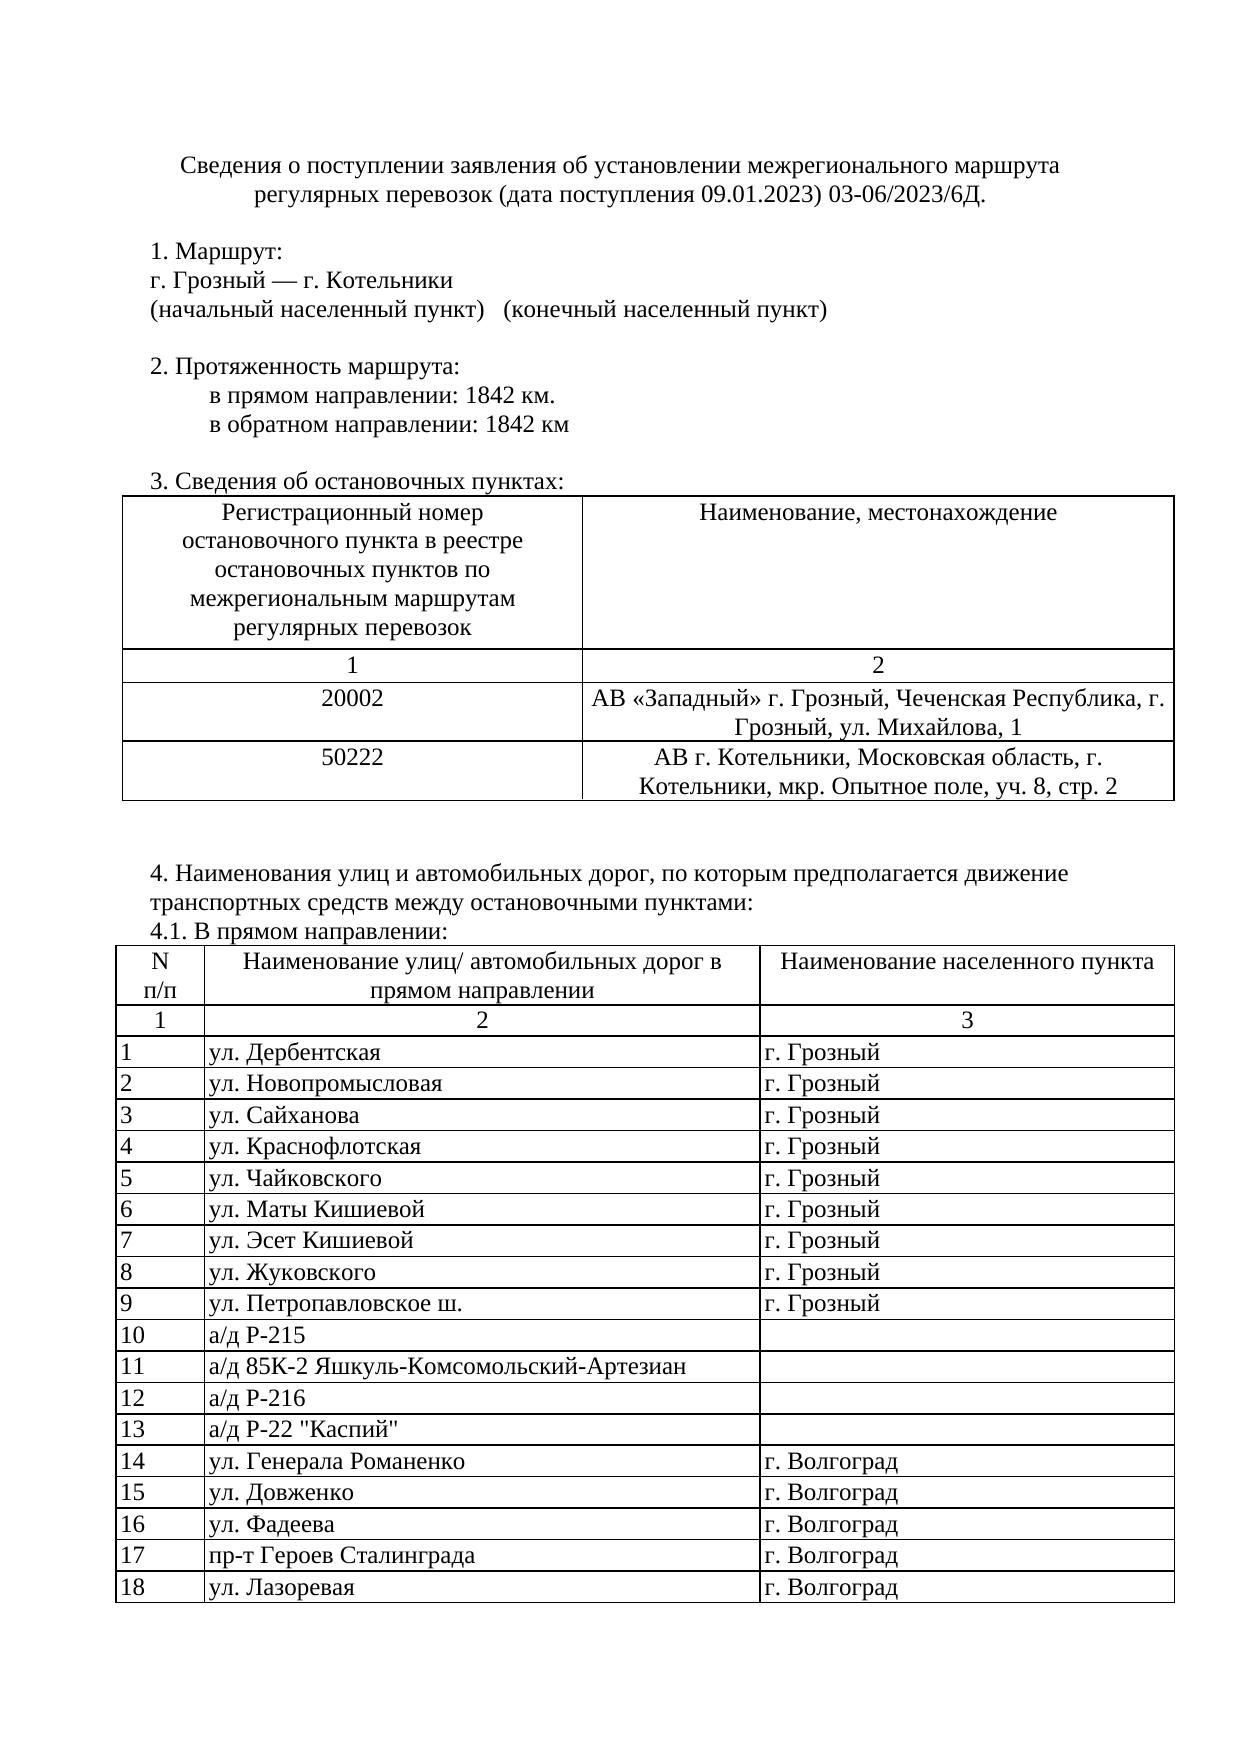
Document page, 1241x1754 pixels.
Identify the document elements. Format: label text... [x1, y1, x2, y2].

table_cell 6 [117, 1194, 204, 1224]
table_cell 3 [117, 1100, 204, 1130]
table_cell г. Грозный [761, 1163, 1174, 1193]
table_cell [761, 1320, 1174, 1350]
table_cell ул. Дербентская [205, 1037, 759, 1067]
table_header Наименование населенного пункта [761, 946, 1174, 1004]
table_cell 7 [117, 1226, 204, 1256]
table_header Наименование, местонахождение [583, 497, 1173, 648]
table_cell 17 [117, 1540, 204, 1570]
table_cell 11 [117, 1352, 204, 1381]
table_cell а/д Р-216 [205, 1383, 759, 1413]
table_cell АВ «Западный» г. Грозный, Чеченская Республика, г. Грозный, ул. Михайлова, 1 [583, 683, 1173, 740]
table_cell 2 [117, 1068, 204, 1098]
table_cell г. Грозный [761, 1289, 1174, 1318]
table_cell г. Волгоград [761, 1572, 1174, 1602]
table_cell ул. Маты Кишиевой [205, 1194, 759, 1224]
table_cell 8 [117, 1257, 204, 1287]
table_cell г. Грозный [761, 1131, 1174, 1161]
table_cell ул. Краснофлотская [205, 1131, 759, 1161]
table_cell ул. Новопромысловая [205, 1068, 759, 1098]
text (начальный населенный пункт) (конечный населенный пункт) [150, 294, 1090, 322]
table_cell 18 [117, 1572, 204, 1602]
table_cell г. Волгоград [761, 1477, 1174, 1507]
table_cell 1 [117, 1006, 204, 1035]
table_cell а/д 85К-2 Яшкуль-Комсомольский-Артезиан [205, 1352, 759, 1381]
table_cell 15 [117, 1477, 204, 1507]
table_cell [761, 1383, 1174, 1413]
text 3. Сведения об остановочных пунктах: [150, 466, 1090, 495]
table_cell 12 [117, 1383, 204, 1413]
table_cell ул. Довженко [205, 1477, 759, 1507]
text в прямом направлении: 1842 км. [150, 380, 1090, 409]
table_cell 10 [117, 1320, 204, 1350]
table_cell ул. Лазоревая [205, 1572, 759, 1602]
table_header Наименование улиц/ автомобильных дорог в прямом направлении [205, 946, 759, 1004]
table_cell ул. Эсет Кишиевой [205, 1226, 759, 1256]
table_cell 50222 [123, 742, 582, 799]
table_cell г. Грозный [761, 1226, 1174, 1256]
table_cell [761, 1352, 1174, 1381]
table_cell 13 [117, 1415, 204, 1444]
table_cell г. Волгоград [761, 1540, 1174, 1570]
table_cell 14 [117, 1446, 204, 1476]
table_header Регистрационный номер остановочного пункта в реестре остановочных пунктов по межрегиональным маршрутам регулярных перевозок [123, 497, 582, 648]
text 4.1. В прямом направлении: [150, 916, 1090, 945]
table_cell 1 [117, 1037, 204, 1067]
text г. Грозный — г. Котельники [150, 265, 1090, 294]
table_cell г. Волгоград [761, 1446, 1174, 1476]
table_cell [761, 1415, 1174, 1444]
table_header N п/п [117, 946, 204, 1004]
table_cell ул. Жуковского [205, 1257, 759, 1287]
text 2. Протяженность маршрута: [150, 351, 1090, 380]
table_cell ул. Сайханова [205, 1100, 759, 1130]
table_cell г. Волгоград [761, 1509, 1174, 1539]
table_cell 2 [583, 650, 1173, 681]
table_cell 20002 [123, 683, 582, 740]
text 1. Маршрут: [150, 236, 1090, 265]
text в обратном направлении: 1842 км [150, 409, 1090, 437]
text Сведения о поступлении заявления об установлении межрегионального маршрута регулярных перевозок (дата поступления 09.01.2023) 03-06/2023/6Д. [150, 150, 1090, 207]
table_cell 1 [123, 650, 582, 681]
table_cell 5 [117, 1163, 204, 1193]
table_cell ул. Петропавловское ш. [205, 1289, 759, 1318]
table_cell г. Грозный [761, 1194, 1174, 1224]
table_cell ул. Чайковского [205, 1163, 759, 1193]
table_cell АВ г. Котельники, Московская область, г. Котельники, мкр. Опытное поле, уч. 8, стр. 2 [583, 742, 1173, 799]
table_cell ул. Генерала Романенко [205, 1446, 759, 1476]
table_cell а/д Р-22 "Каспий" [205, 1415, 759, 1444]
table_cell 4 [117, 1131, 204, 1161]
table_cell 16 [117, 1509, 204, 1539]
text 4. Наименования улиц и автомобильных дорог, по которым предполагается движение транспортных средств между остановочными пунктами: [150, 858, 1090, 916]
table_cell г. Грозный [761, 1068, 1174, 1098]
table_cell г. Грозный [761, 1100, 1174, 1130]
table_cell г. Грозный [761, 1037, 1174, 1067]
table_cell ул. Фадеева [205, 1509, 759, 1539]
table_cell г. Грозный [761, 1257, 1174, 1287]
table_cell пр-т Героев Сталинграда [205, 1540, 759, 1570]
table_cell 2 [205, 1006, 759, 1035]
table_cell а/д Р-215 [205, 1320, 759, 1350]
table_cell 9 [117, 1289, 204, 1318]
table_cell 3 [761, 1006, 1174, 1035]
